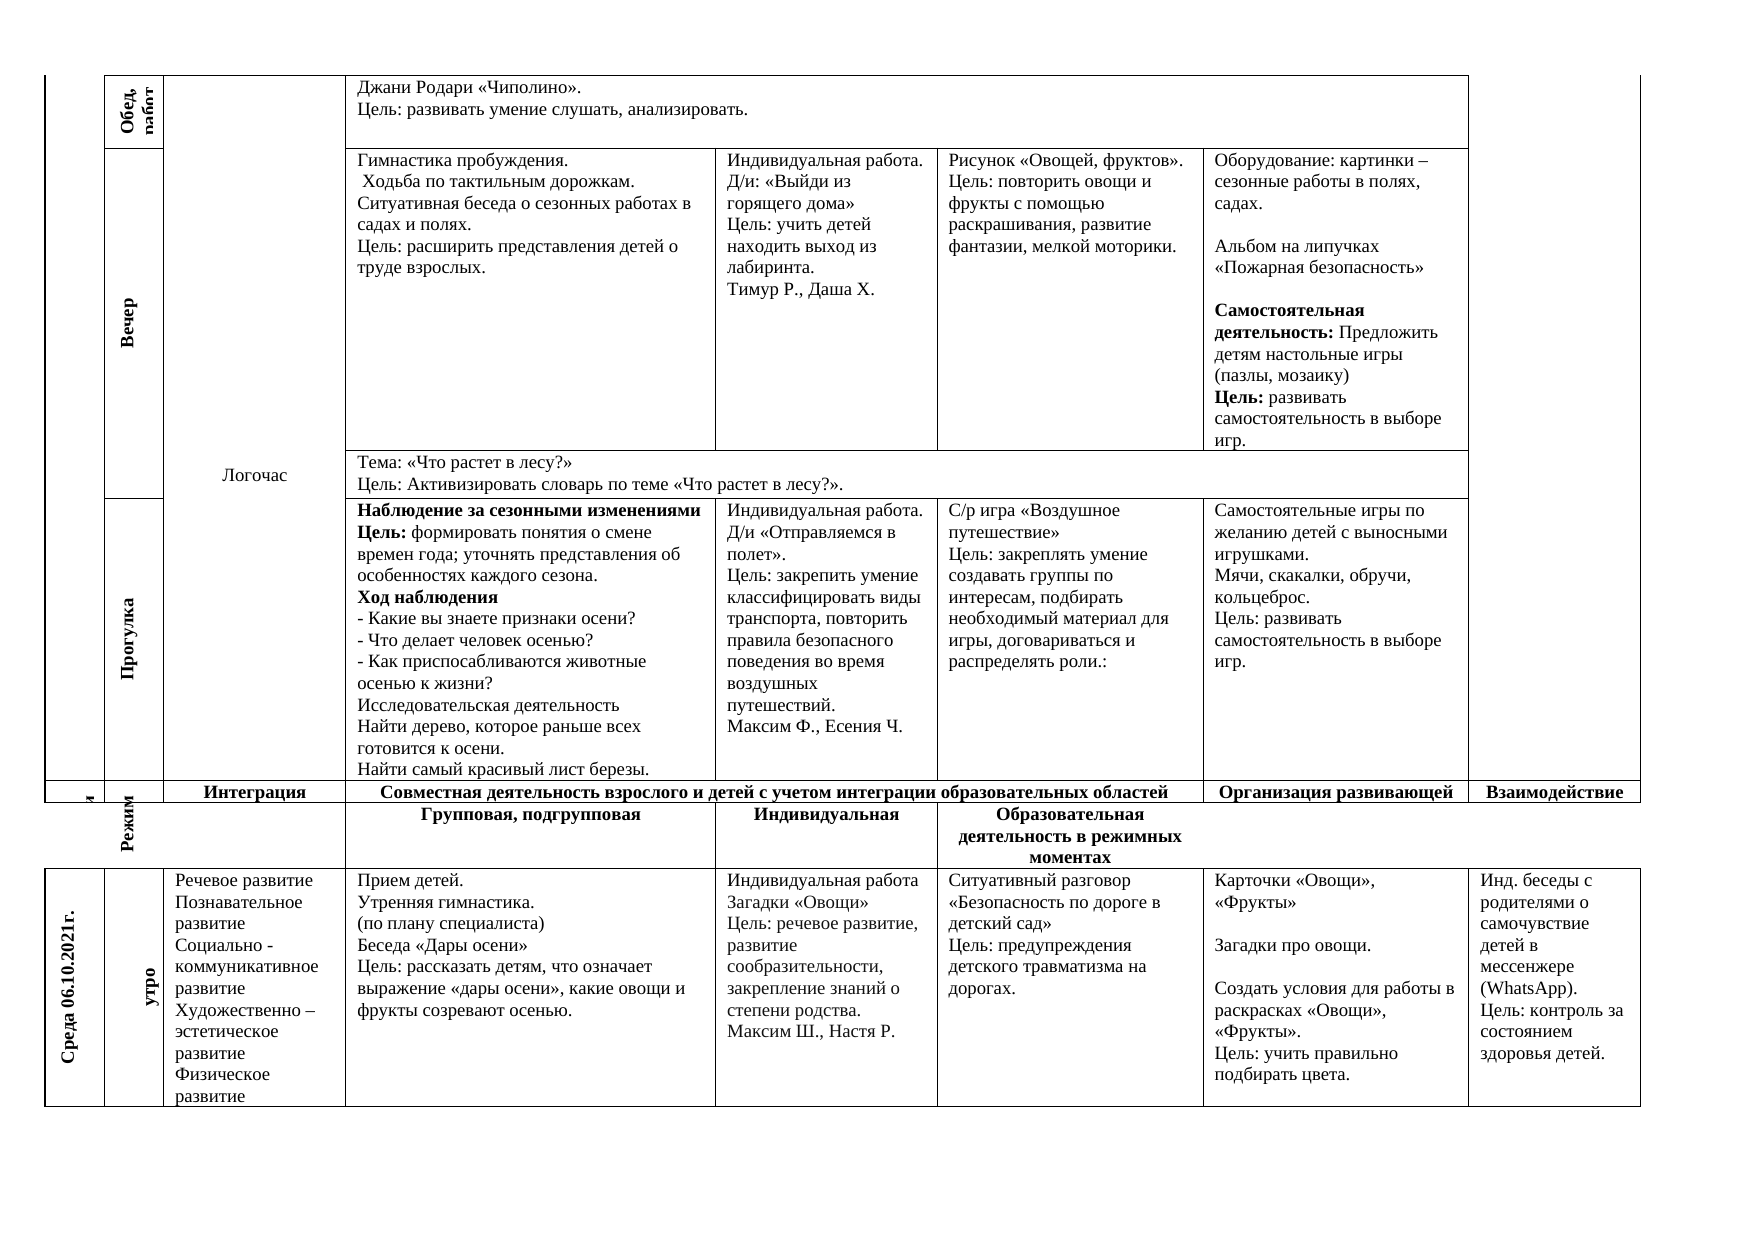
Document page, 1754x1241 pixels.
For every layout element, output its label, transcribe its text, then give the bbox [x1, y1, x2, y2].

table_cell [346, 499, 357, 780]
table_cell Образовательная деятельность в режимных моментах [1111, 803, 1203, 868]
table_cell Индивидуальная работа Загадки «Овощи» Цель: речевое развитие, развитие сообразительности, закрепление знаний о степени родства. Максим Ш., Настя Р. [716, 869, 937, 1106]
table_cell Обед, работа перед сном [105, 76, 163, 147]
table_cell С/р игра «Воздушное путешествие» Цель: закреплять умение создавать группы по интересам, подбирать необходимый материал для игры, договариваться и распределять роли.: [938, 499, 1203, 780]
table_cell Джани Родари «Чиполино». Цель: развивать умение слушать, анализировать. [346, 76, 1468, 147]
table_cell Образовательная деятельность в режимных моментах [938, 803, 1029, 868]
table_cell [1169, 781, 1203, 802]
table_cell Взаимодействие с родителями, социальными партнерами [1469, 781, 1640, 802]
table_cell Самостоятельные игры по желанию детей с выносными игрушками. Мячи, скакалки, обручи, кольцеброс. Цель: развивать самостоятельность в выборе игр. [1204, 499, 1468, 780]
table_cell Индивидуальная работа. Д/и «Отправляемся в полет». Цель: закрепить умение классифицировать виды транспорта, повторить правила безопасного поведения во время воздушных путешествий. Максим Ф., Есения Ч. [716, 499, 937, 780]
table_cell Интеграция образовательных областей [164, 781, 345, 802]
table_cell Ситуативный разговор «Безопасность по дороге в детский сад» Цель: предупреждения детского травматизма на дорогах. [938, 869, 1203, 1106]
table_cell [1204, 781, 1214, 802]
table_cell Оборудование: картинки – сезонные работы в полях, садах. Альбом на липучках «Пожарная безопасность» Самостоятельная деятельность: Предложить детям настольные игры (пазлы, мозаику) Цель: развивать самостоятельность в выборе игр. [1204, 149, 1468, 450]
table_cell Тема: «Что растет в лесу?» Цель: Активизировать словарь по теме «Что растет в лесу?». [346, 451, 1468, 498]
table_cell Речевое развитие Познавательное развитие Социально - коммуникативное развитие Художественно – эстетическое развитие Физическое развитие [164, 869, 345, 1106]
table_cell Логочас [164, 76, 345, 780]
table_cell Групповая, подгрупповая [346, 803, 715, 868]
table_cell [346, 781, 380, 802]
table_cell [1469, 869, 1640, 1106]
table_cell Режим [105, 781, 163, 802]
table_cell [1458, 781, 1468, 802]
table_cell Прием детей. Утренняя гимнастика. (по плану специалиста) Беседа «Дары осени» Цель: рассказать детям, что означает выражение «дары осени», какие овощи и фрукты созревают осенью. [346, 869, 715, 1106]
table_cell утро [105, 869, 163, 1106]
table_cell Гимнастика пробуждения. Ходьба по тактильным дорожкам. Ситуативная беседа о сезонных работах в садах и полях. Цель: расширить представления детей о труде взрослых. [346, 149, 715, 450]
table_cell Рисунок «Овощей, фруктов». Цель: повторить овощи и фрукты с помощью раскрашивания, развитие фантазии, мелкой моторики. [938, 149, 1203, 450]
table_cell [46, 869, 104, 1106]
table_cell Вечер [105, 149, 163, 498]
table_cell Прогулка [105, 499, 163, 780]
table_cell Индивидуальная [716, 803, 937, 868]
table_cell Карточки «Овощи», «Фрукты» Загадки про овощи. Создать условия для работы в раскрасках «Овощи», «Фрукты». Цель: учить правильно подбирать цвета. [1204, 869, 1468, 1106]
table_cell День недели [46, 781, 104, 802]
table_cell Индивидуальная работа. Д/и: «Выйди из горящего дома» Цель: учить детей находить выход из лабиринта. Тимур Р., Даша Х. [716, 149, 937, 450]
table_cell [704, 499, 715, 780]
